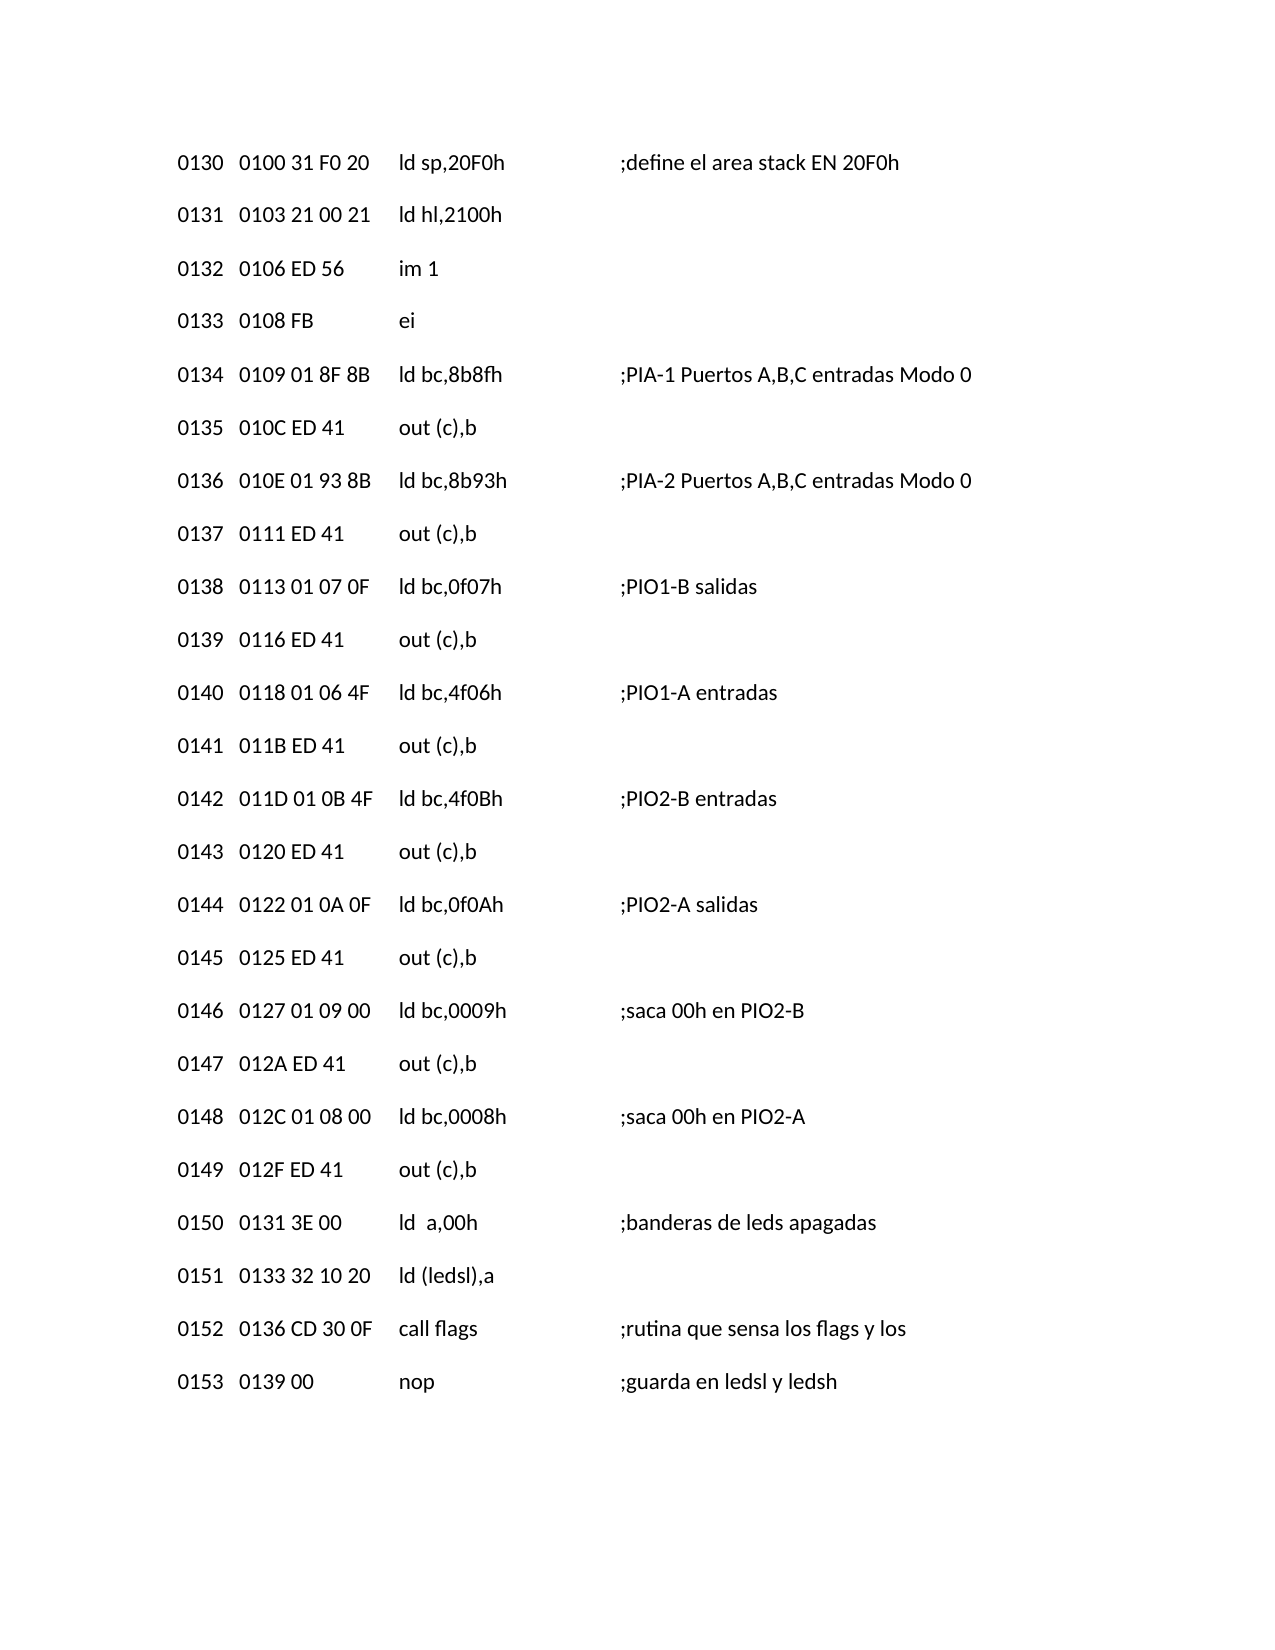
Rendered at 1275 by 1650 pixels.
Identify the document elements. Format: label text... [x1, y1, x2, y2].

text 0150 0131 3E 00 ld a,00h ;banderas de leds apagadas [177, 1208, 1098, 1236]
text 0136 010E 01 93 8B ld bc,8b93h ;PIA-2 Puertos A,B,C entradas Modo 0 [177, 466, 1098, 494]
text 0143 0120 ED 41 out (c),b [177, 837, 1098, 865]
text 0133 0108 FB ei [177, 307, 1098, 335]
text 0146 0127 01 09 00 ld bc,0009h ;saca 00h en PIO2-B [177, 996, 1098, 1024]
text 0149 012F ED 41 out (c),b [177, 1155, 1098, 1183]
text 0141 011B ED 41 out (c),b [177, 731, 1098, 759]
text 0137 0111 ED 41 out (c),b [177, 519, 1098, 547]
text 0152 0136 CD 30 0F call flags ;rutina que sensa los flags y los [177, 1314, 1098, 1342]
text 0151 0133 32 10 20 ld (ledsl),a [177, 1261, 1098, 1289]
text 0139 0116 ED 41 out (c),b [177, 625, 1098, 653]
text 0135 010C ED 41 out (c),b [177, 413, 1098, 441]
text 0140 0118 01 06 4F ld bc,4f06h ;PIO1-A entradas [177, 678, 1098, 706]
text 0144 0122 01 0A 0F ld bc,0f0Ah ;PIO2-A salidas [177, 890, 1098, 918]
text 0153 0139 00 nop ;guarda en ledsl y ledsh [177, 1367, 1098, 1395]
text 0131 0103 21 00 21 ld hl,2100h [177, 201, 1098, 229]
text 0145 0125 ED 41 out (c),b [177, 943, 1098, 971]
text 0138 0113 01 07 0F ld bc,0f07h ;PIO1-B salidas [177, 572, 1098, 600]
text 0142 011D 01 0B 4F ld bc,4f0Bh ;PIO2-B entradas [177, 784, 1098, 812]
text 0147 012A ED 41 out (c),b [177, 1049, 1098, 1077]
text 0132 0106 ED 56 im 1 [177, 254, 1098, 282]
text 0134 0109 01 8F 8B ld bc,8b8fh ;PIA-1 Puertos A,B,C entradas Modo 0 [177, 360, 1098, 388]
text 0148 012C 01 08 00 ld bc,0008h ;saca 00h en PIO2-A [177, 1102, 1098, 1130]
text 0130 0100 31 F0 20 ld sp,20F0h ;define el area stack EN 20F0h [177, 148, 1098, 176]
